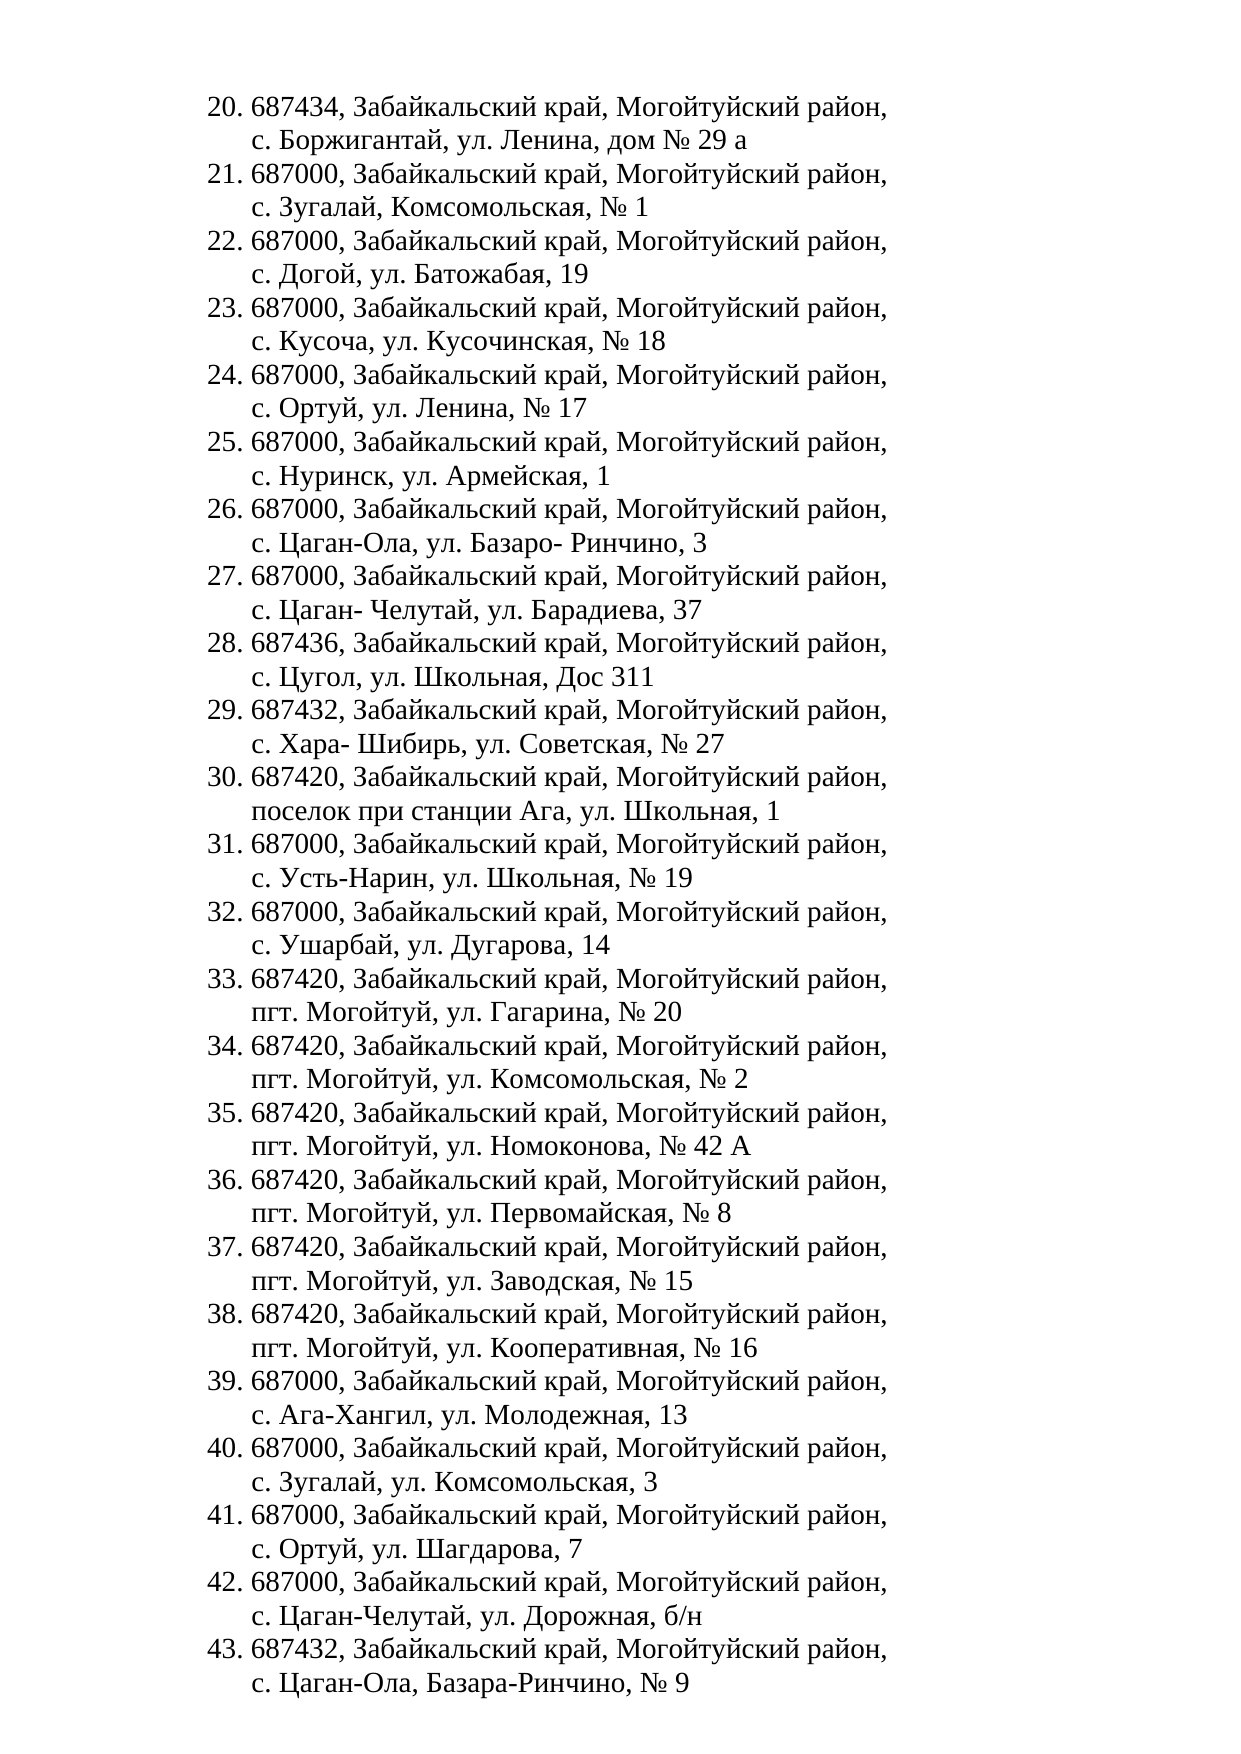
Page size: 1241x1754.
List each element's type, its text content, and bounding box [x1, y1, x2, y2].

text 25. 687000, Забайкальский край, Могойтуйский район, [207, 424, 1181, 458]
text с. Хара- Шибирь, ул. Советская, № 27 [207, 726, 1181, 759]
text 28. 687436, Забайкальский край, Могойтуйский район, [207, 625, 1181, 659]
text 42. 687000, Забайкальский край, Могойтуйский район, [207, 1564, 1181, 1598]
text пгт. Могойтуй, ул. Кооперативная, № 16 [207, 1330, 1181, 1363]
text 36. 687420, Забайкальский край, Могойтуйский район, [207, 1162, 1181, 1196]
text 26. 687000, Забайкальский край, Могойтуйский район, [207, 491, 1181, 525]
text с. Цаган-Челутай, ул. Дорожная, б/н [207, 1598, 1181, 1632]
text 33. 687420, Забайкальский край, Могойтуйский район, [207, 961, 1181, 994]
text 27. 687000, Забайкальский край, Могойтуйский район, [207, 558, 1181, 592]
text 40. 687000, Забайкальский край, Могойтуйский район, [207, 1430, 1181, 1464]
text с. Ортуй, ул. Шагдарова, 7 [207, 1531, 1181, 1564]
text с. Цугол, ул. Школьная, Дос 311 [207, 659, 1181, 692]
text 22. 687000, Забайкальский край, Могойтуйский район, [207, 223, 1181, 256]
text пгт. Могойтуй, ул. Первомайская, № 8 [207, 1196, 1181, 1229]
text пгт. Могойтуй, ул. Комсомольская, № 2 [207, 1061, 1181, 1095]
text с. Боржигантай, ул. Ленина, дом № 29 а [207, 122, 1181, 156]
text 37. 687420, Забайкальский край, Могойтуйский район, [207, 1229, 1181, 1263]
text с. Усть-Нарин, ул. Школьная, № 19 [207, 860, 1181, 894]
text 41. 687000, Забайкальский край, Могойтуйский район, [207, 1497, 1181, 1531]
text с. Догой, ул. Батожабая, 19 [207, 256, 1181, 290]
text с. Нуринск, ул. Армейская, 1 [207, 458, 1181, 491]
text с. Цаган-Ола, ул. Базаро- Ринчино, 3 [207, 525, 1181, 558]
text с. Ушарбай, ул. Дугарова, 14 [207, 927, 1181, 961]
text 24. 687000, Забайкальский край, Могойтуйский район, [207, 357, 1181, 391]
text с. Ортуй, ул. Ленина, № 17 [207, 391, 1181, 424]
text с. Зугалай, ул. Комсомольская, 3 [207, 1464, 1181, 1497]
text пгт. Могойтуй, ул. Заводская, № 15 [207, 1263, 1181, 1296]
text 21. 687000, Забайкальский край, Могойтуйский район, [207, 156, 1181, 189]
text 35. 687420, Забайкальский край, Могойтуйский район, [207, 1095, 1181, 1128]
text 23. 687000, Забайкальский край, Могойтуйский район, [207, 290, 1181, 323]
text 20. 687434, Забайкальский край, Могойтуйский район, [207, 89, 1181, 122]
text 32. 687000, Забайкальский край, Могойтуйский район, [207, 894, 1181, 927]
text с. Ага-Хангил, ул. Молодежная, 13 [207, 1397, 1181, 1430]
text пгт. Могойтуй, ул. Гагарина, № 20 [207, 994, 1181, 1028]
text 34. 687420, Забайкальский край, Могойтуйский район, [207, 1028, 1181, 1061]
text пгт. Могойтуй, ул. Номоконова, № 42 А [207, 1128, 1181, 1162]
text с. Цаган-Ола, Базара-Ринчино, № 9 [207, 1665, 1181, 1699]
text 39. 687000, Забайкальский край, Могойтуйский район, [207, 1363, 1181, 1397]
text 29. 687432, Забайкальский край, Могойтуйский район, [207, 692, 1181, 726]
text поселок при станции Ага, ул. Школьная, 1 [207, 793, 1181, 827]
text 31. 687000, Забайкальский край, Могойтуйский район, [207, 827, 1181, 860]
text с. Цаган- Челутай, ул. Барадиева, 37 [207, 592, 1181, 625]
text 43. 687432, Забайкальский край, Могойтуйский район, [207, 1632, 1181, 1665]
text 30. 687420, Забайкальский край, Могойтуйский район, [207, 759, 1181, 793]
text 38. 687420, Забайкальский край, Могойтуйский район, [207, 1296, 1181, 1330]
text с. Зугалай, Комсомольская, № 1 [207, 189, 1181, 223]
text с. Кусоча, ул. Кусочинская, № 18 [207, 323, 1181, 357]
